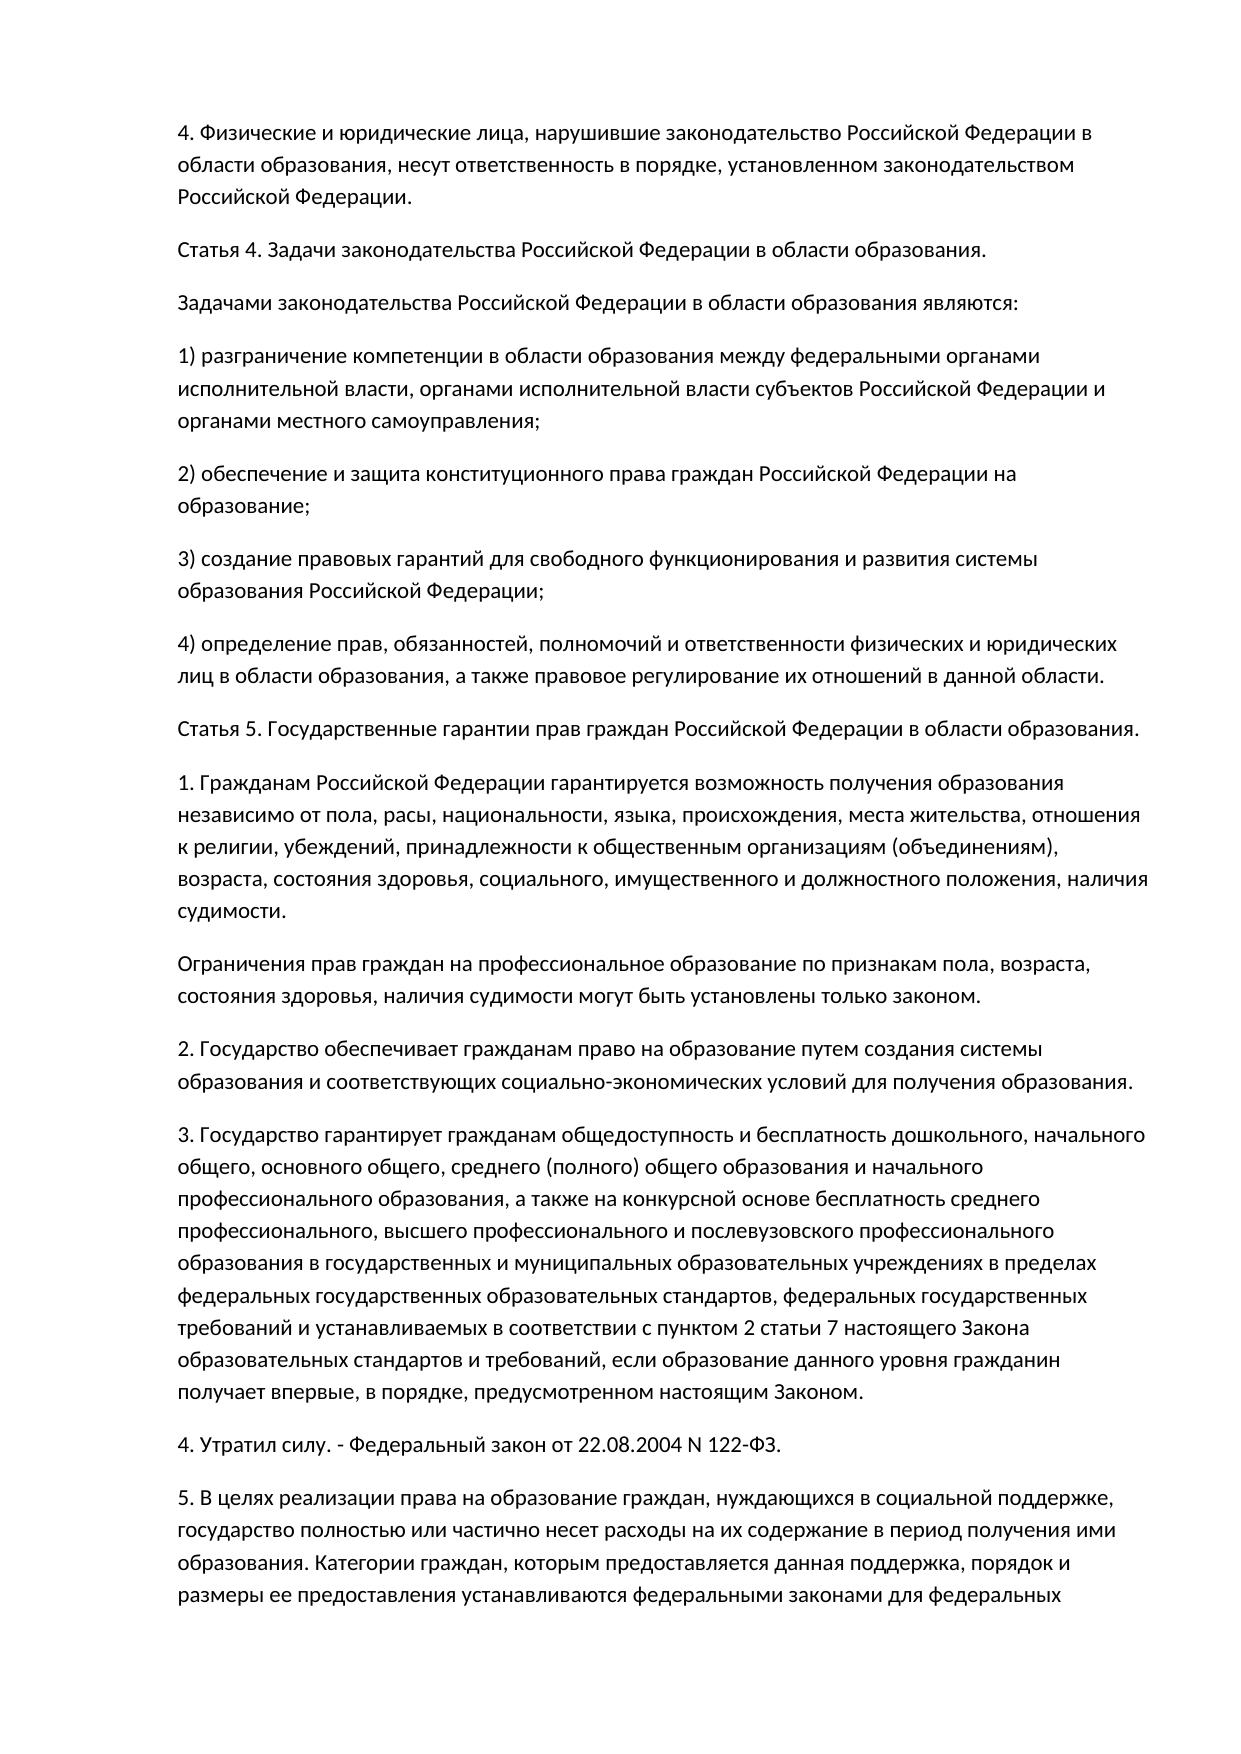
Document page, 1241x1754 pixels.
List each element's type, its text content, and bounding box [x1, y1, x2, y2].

text 3. Государство гарантирует гражданам общедоступность и бесплатность дошкольного, начального общего, основного общего, среднего (полного) общего образования и начального профессионального образования, а также на конкурсной основе бесплатность среднего профессионального, высшего профессионального и послевузовского профессионального образования в государственных и муниципальных образовательных учреждениях в пределах федеральных государственных образовательных стандартов, федеральных государственных требований и устанавливаемых в соответствии с пунктом 2 статьи 7 настоящего Закона образовательных стандартов и требований, если образование данного уровня гражданин получает впервые, в порядке, предусмотренном настоящим Законом. [177, 1120, 1152, 1405]
text Статья 5. Государственные гарантии прав граждан Российской Федерации в области образования. [177, 714, 1152, 743]
text Ограничения прав граждан на профессиональное образование по признакам пола, возраста, состояния здоровья, наличия судимости могут быть установлены только законом. [177, 949, 1152, 1009]
text 2. Государство обеспечивает гражданам право на образование путем создания системы образования и соответствующих социально-экономических условий для получения образования. [177, 1034, 1152, 1095]
text 1. Гражданам Российской Федерации гарантируется возможность получения образования независимо от пола, расы, национальности, языка, происхождения, места жительства, отношения к религии, убеждений, принадлежности к общественным организациям (объединениям), возраста, состояния здоровья, социального, имущественного и должностного положения, наличия судимости. [177, 768, 1152, 924]
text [177, 1483, 1152, 1608]
text 4. Утратил силу. - Федеральный закон от 22.08.2004 N 122-ФЗ. [177, 1430, 1152, 1458]
text 3) создание правовых гарантий для свободного функционирования и развития системы образования Российской Федерации; [177, 544, 1152, 604]
text 4) определение прав, обязанностей, полномочий и ответственности физических и юридических лиц в области образования, а также правовое регулирование их отношений в данной области. [177, 629, 1152, 689]
text Статья 4. Задачи законодательства Российской Федерации в области образования. [177, 236, 1152, 263]
text Задачами законодательства Российской Федерации в области образования являются: [177, 288, 1152, 317]
text 4. Физические и юридические лица, нарушившие законодательство Российской Федерации в области образования, несут ответственность в порядке, установленном законодательством Российской Федерации. [177, 118, 1152, 211]
text 1) разграничение компетенции в области образования между федеральными органами исполнительной власти, органами исполнительной власти субъектов Российской Федерации и органами местного самоуправления; [177, 342, 1152, 434]
text 2) обеспечение и защита конституционного права граждан Российской Федерации на образование; [177, 459, 1152, 519]
